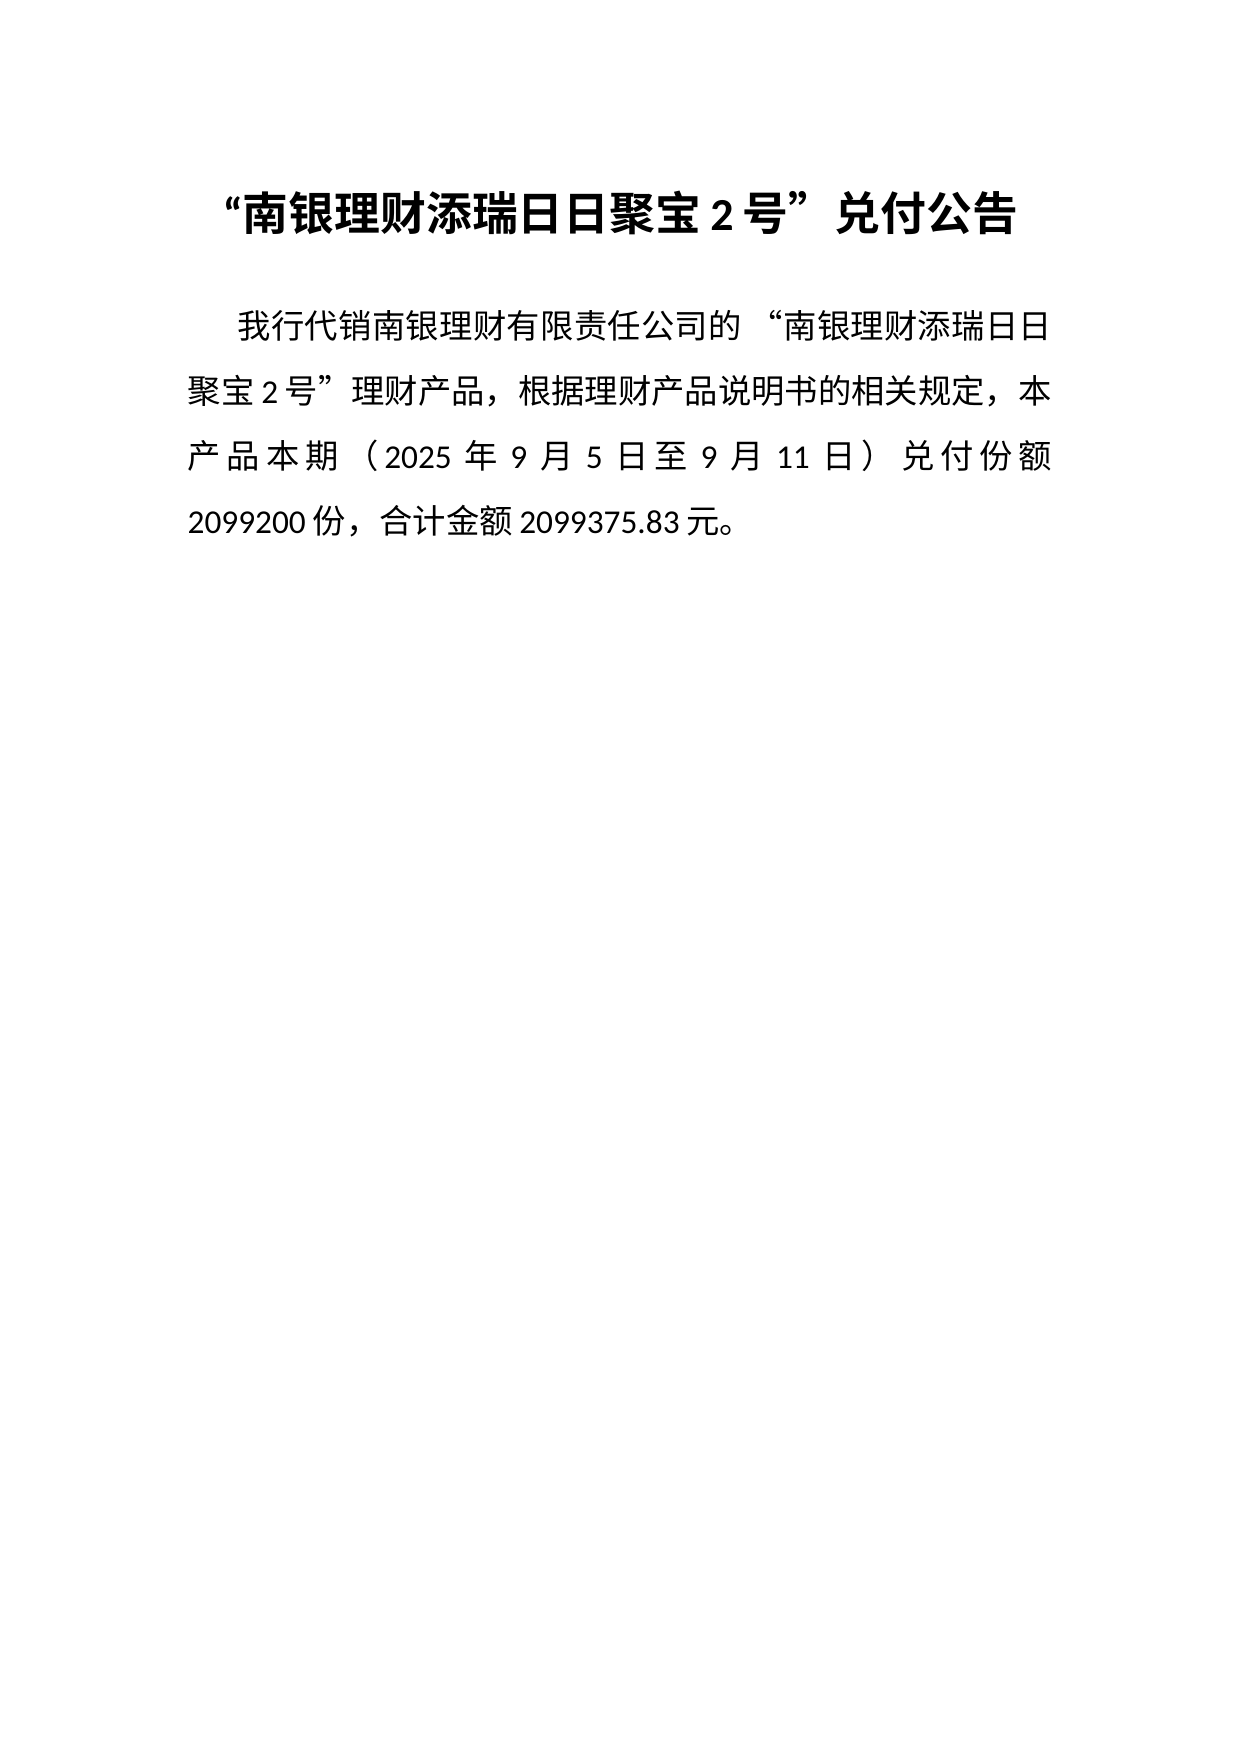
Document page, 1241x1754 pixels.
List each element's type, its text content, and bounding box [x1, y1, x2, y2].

text “南银理财添瑞日日聚宝2号”兑付公告 [187, 162, 1053, 259]
text 我行代销南银理财有限责任公司的 “南银理财添瑞日日聚宝2号”理财产品，根据理财产品说明书的相关规定，本产品本期（2025年9月5日至9月11日）兑付份额2099200份，合计金额2099375.83元。 [187, 292, 1053, 552]
